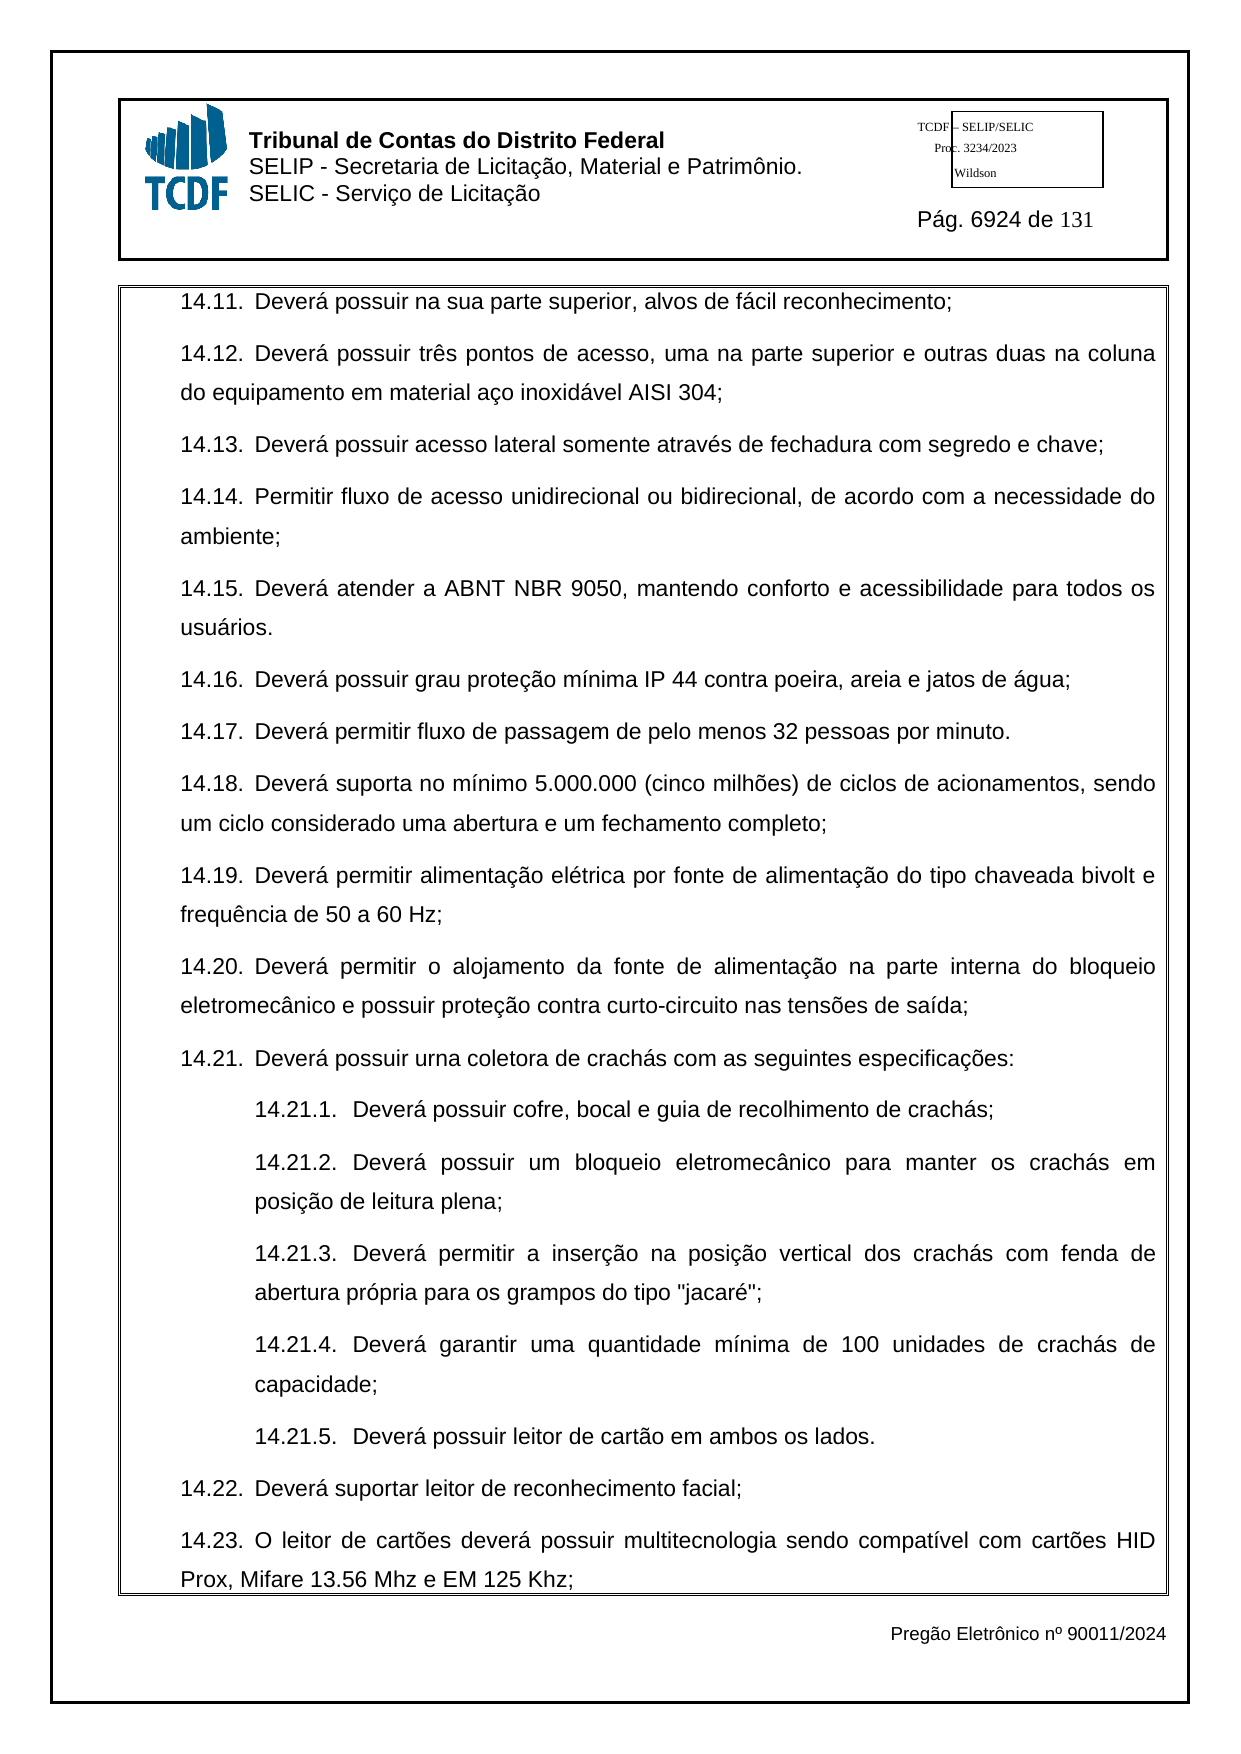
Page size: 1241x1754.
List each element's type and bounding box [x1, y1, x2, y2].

picture [130, 101, 242, 212]
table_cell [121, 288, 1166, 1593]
